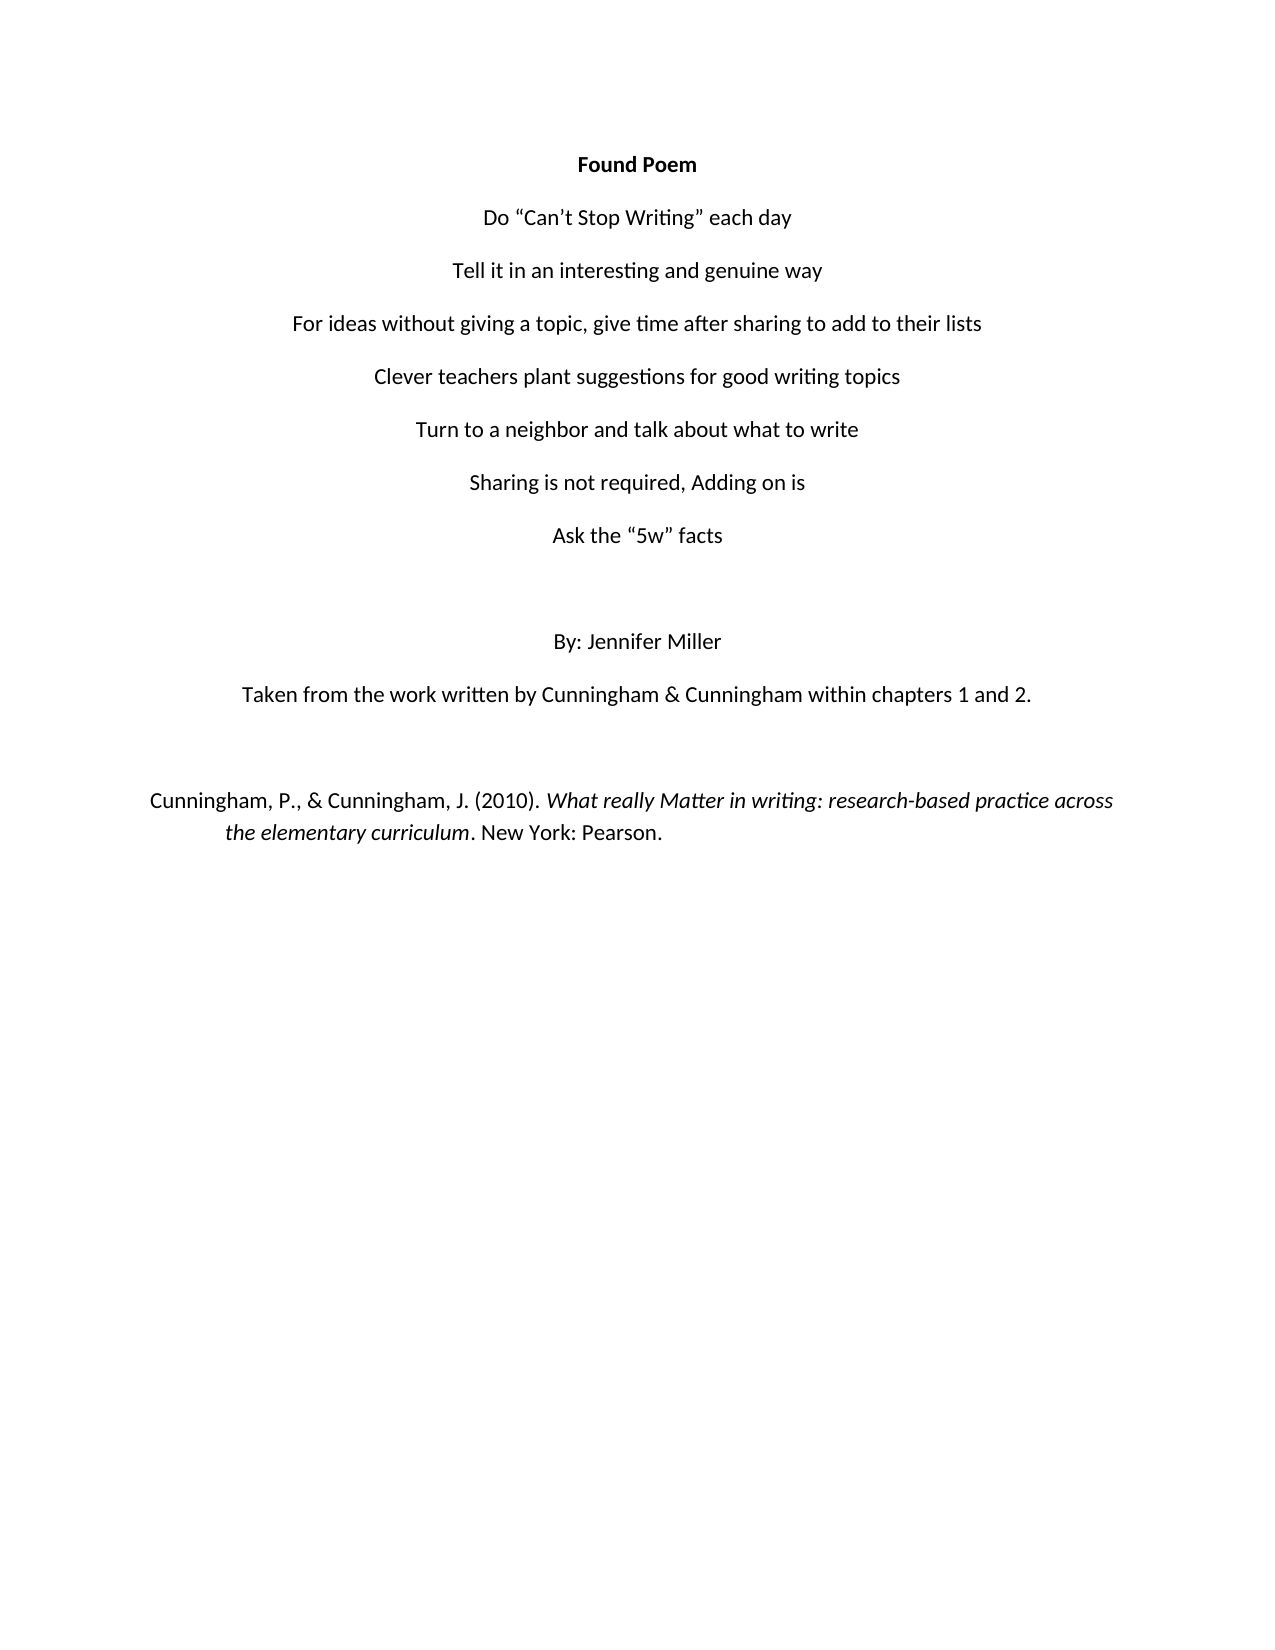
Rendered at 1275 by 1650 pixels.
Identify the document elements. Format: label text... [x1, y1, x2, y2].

text Clever teachers plant suggestions for good writing topics [150, 362, 1125, 390]
text Sharing is not required, Adding on is [150, 468, 1125, 496]
text Tell it in an interesting and genuine way [150, 256, 1125, 284]
text Taken from the work written by Cunningham & Cunningham within chapters 1 and 2. [150, 680, 1125, 708]
text Cunningham, P., & Cunningham, J. (2010). What really Matter in writing: research-based practice across the elementary curriculum. New York: Pearson. [150, 786, 1125, 846]
text By: Jennifer Miller [150, 627, 1125, 655]
text Do “Can’t Stop Writing” each day [150, 203, 1125, 231]
text Ask the “5w” facts [150, 521, 1125, 549]
text Turn to a neighbor and talk about what to write [150, 415, 1125, 443]
text Found Poem [150, 150, 1125, 178]
text For ideas without giving a topic, give time after sharing to add to their lists [150, 309, 1125, 337]
